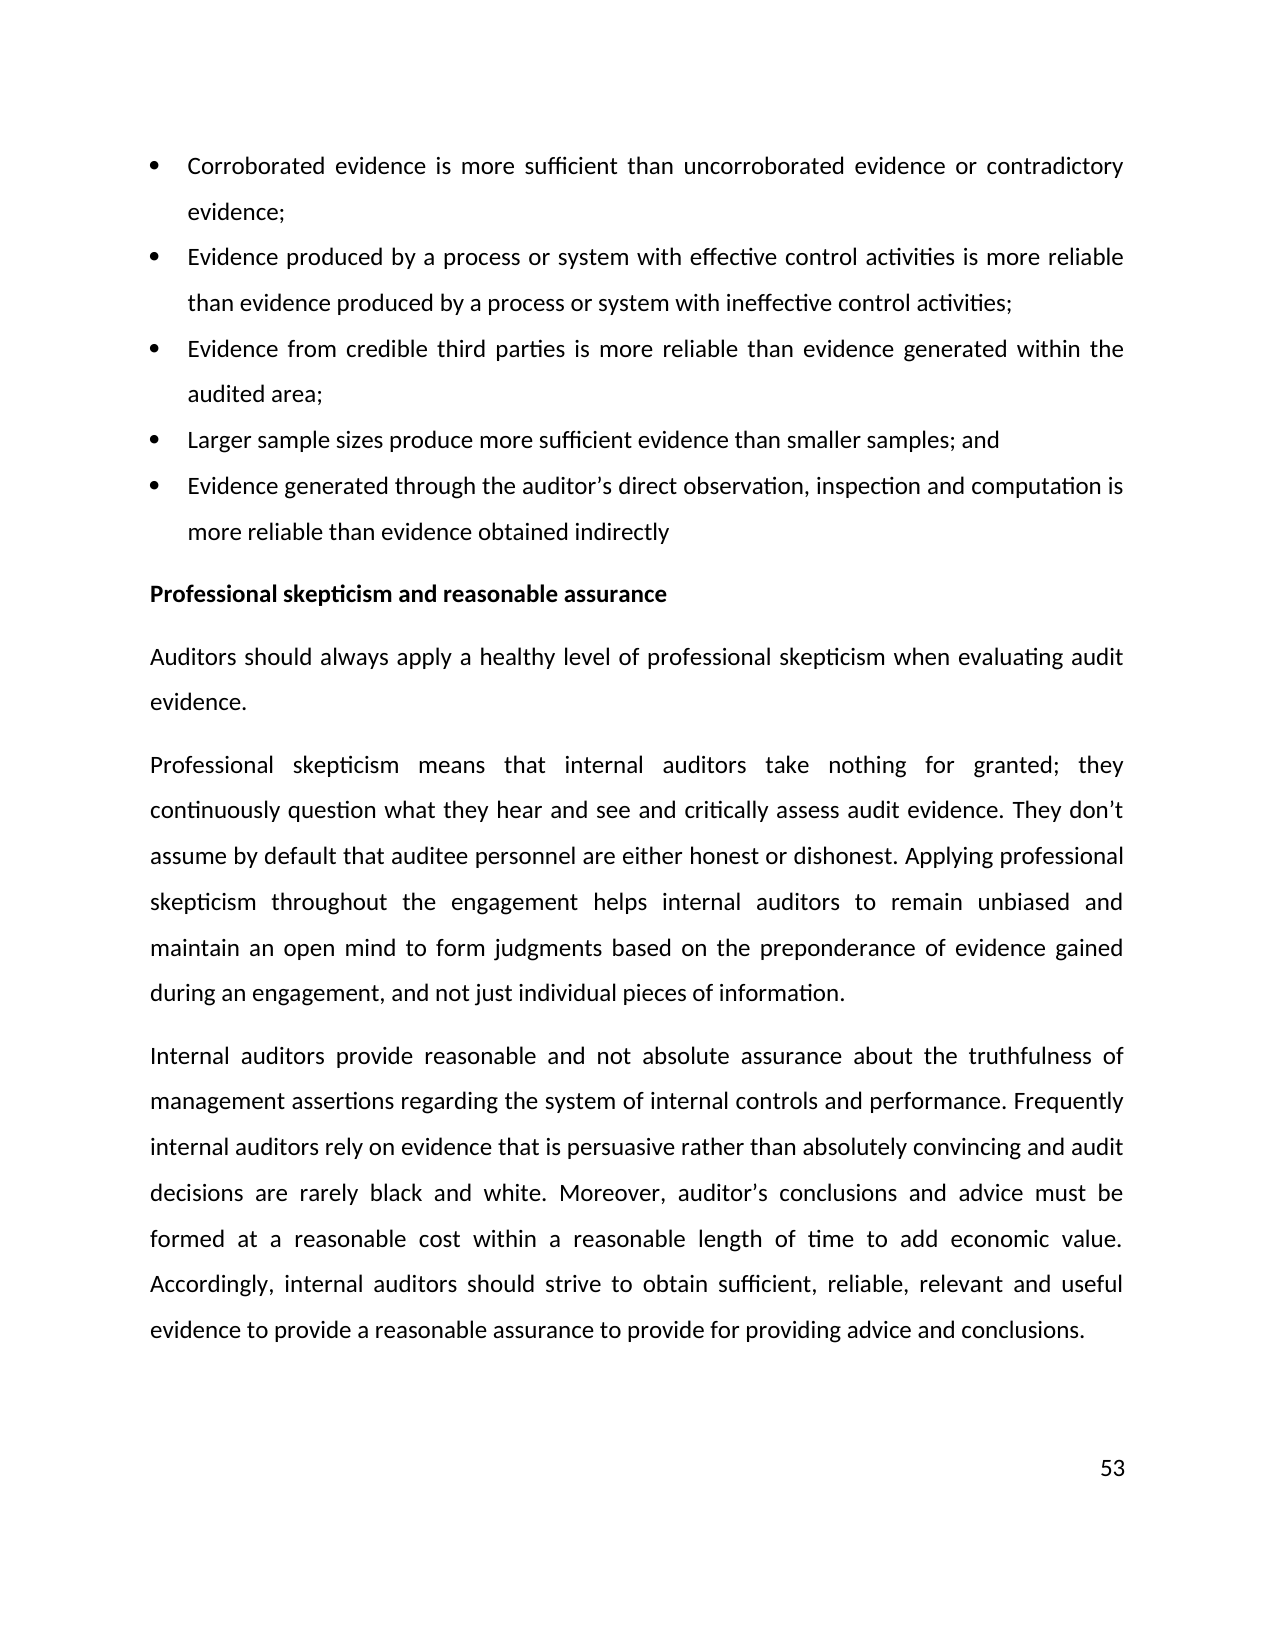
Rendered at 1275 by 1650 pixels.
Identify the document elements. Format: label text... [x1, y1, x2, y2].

text Auditors should always apply a healthy level of professional skepticism when evaluating audit evidence. [150, 641, 1125, 717]
list Evidence from credible third parties is more reliable than evidence generated within the audited area; [150, 333, 1125, 409]
text Internal auditors provide reasonable and not absolute assurance about the truthfulness of management assertions regarding the system of internal controls and performance. Frequently internal auditors rely on evidence that is persuasive rather than absolutely convincing and audit decisions are rarely black and white. Moreover, auditor’s conclusions and advice must be formed at a reasonable cost within a reasonable length of time to add economic value. Accordingly, internal auditors should strive to obtain sufficient, reliable, relevant and useful evidence to provide a reasonable assurance to provide for providing advice and conclusions. [150, 1040, 1125, 1345]
text Professional skepticism and reasonable assurance [150, 578, 1125, 609]
list Larger sample sizes produce more sufficient evidence than smaller samples; and [150, 424, 1125, 455]
list Evidence produced by a process or system with effective control activities is more reliable than evidence produced by a process or system with ineffective control activities; [150, 241, 1125, 318]
list Evidence generated through the auditor’s direct observation, inspection and computation is more reliable than evidence obtained indirectly [150, 470, 1125, 546]
list Corroborated evidence is more sufficient than uncorroborated evidence or contradictory evidence; [150, 150, 1125, 226]
text Professional skepticism means that internal auditors take nothing for granted; they continuously question what they hear and see and critically assess audit evidence. They don’t assume by default that auditee personnel are either honest or dishonest. Applying professional skepticism throughout the engagement helps internal auditors to remain unbiased and maintain an open mind to form judgments based on the preponderance of evidence gained during an engagement, and not just individual pieces of information. [150, 749, 1125, 1008]
